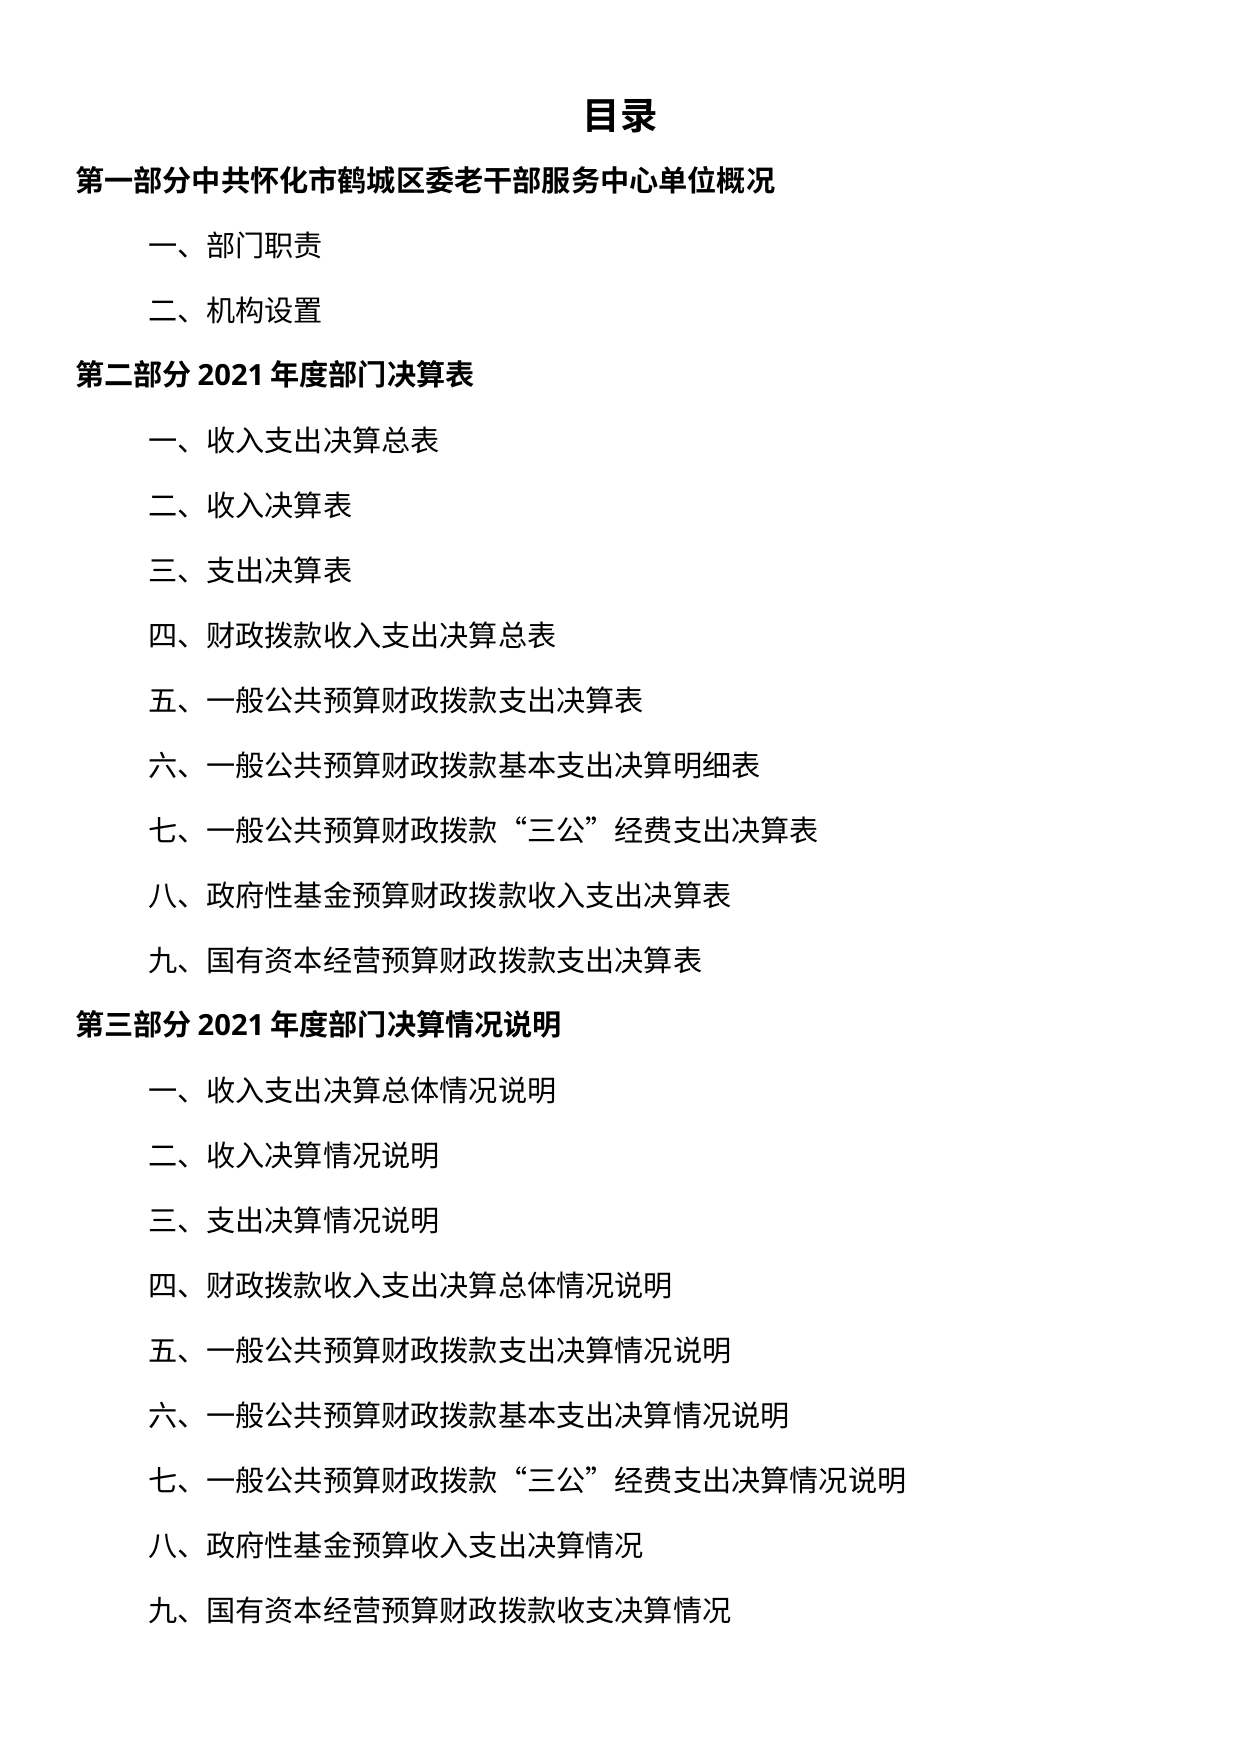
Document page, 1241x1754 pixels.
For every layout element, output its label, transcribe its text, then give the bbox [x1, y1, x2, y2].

text 九、国有资本经营预算财政拨款支出决算表 [75, 926, 1165, 991]
text 八、政府性基金预算收入支出决算情况 [75, 1511, 1165, 1576]
text 六、一般公共预算财政拨款基本支出决算情况说明 [75, 1381, 1165, 1446]
text 二、机构设置 [75, 276, 1165, 341]
text 四、财政拨款收入支出决算总体情况说明 [75, 1251, 1165, 1316]
text 一、收入支出决算总体情况说明 [75, 1056, 1165, 1121]
text 第三部分2021年度部门决算情况说明 [75, 991, 1165, 1056]
text 第一部分中共怀化市鹤城区委老干部服务中心单位概况 [75, 146, 1165, 211]
text 七、一般公共预算财政拨款“三公”经费支出决算情况说明 [75, 1446, 1165, 1511]
text 三、支出决算表 [75, 536, 1165, 601]
text 目录 [75, 81, 1165, 146]
text 一、收入支出决算总表 [75, 406, 1165, 471]
text 三、支出决算情况说明 [75, 1186, 1165, 1251]
text 第二部分2021年度部门决算表 [75, 341, 1165, 406]
text 六、一般公共预算财政拨款基本支出决算明细表 [75, 731, 1165, 796]
text 二、收入决算情况说明 [75, 1121, 1165, 1186]
text 九、国有资本经营预算财政拨款收支决算情况 [75, 1576, 1165, 1641]
text 一、部门职责 [75, 211, 1165, 276]
text 七、一般公共预算财政拨款“三公”经费支出决算表 [75, 796, 1165, 861]
text 八、政府性基金预算财政拨款收入支出决算表 [75, 861, 1165, 926]
text 五、一般公共预算财政拨款支出决算情况说明 [75, 1316, 1165, 1381]
text 二、收入决算表 [75, 471, 1165, 536]
text 五、一般公共预算财政拨款支出决算表 [75, 666, 1165, 731]
text 四、财政拨款收入支出决算总表 [75, 601, 1165, 666]
